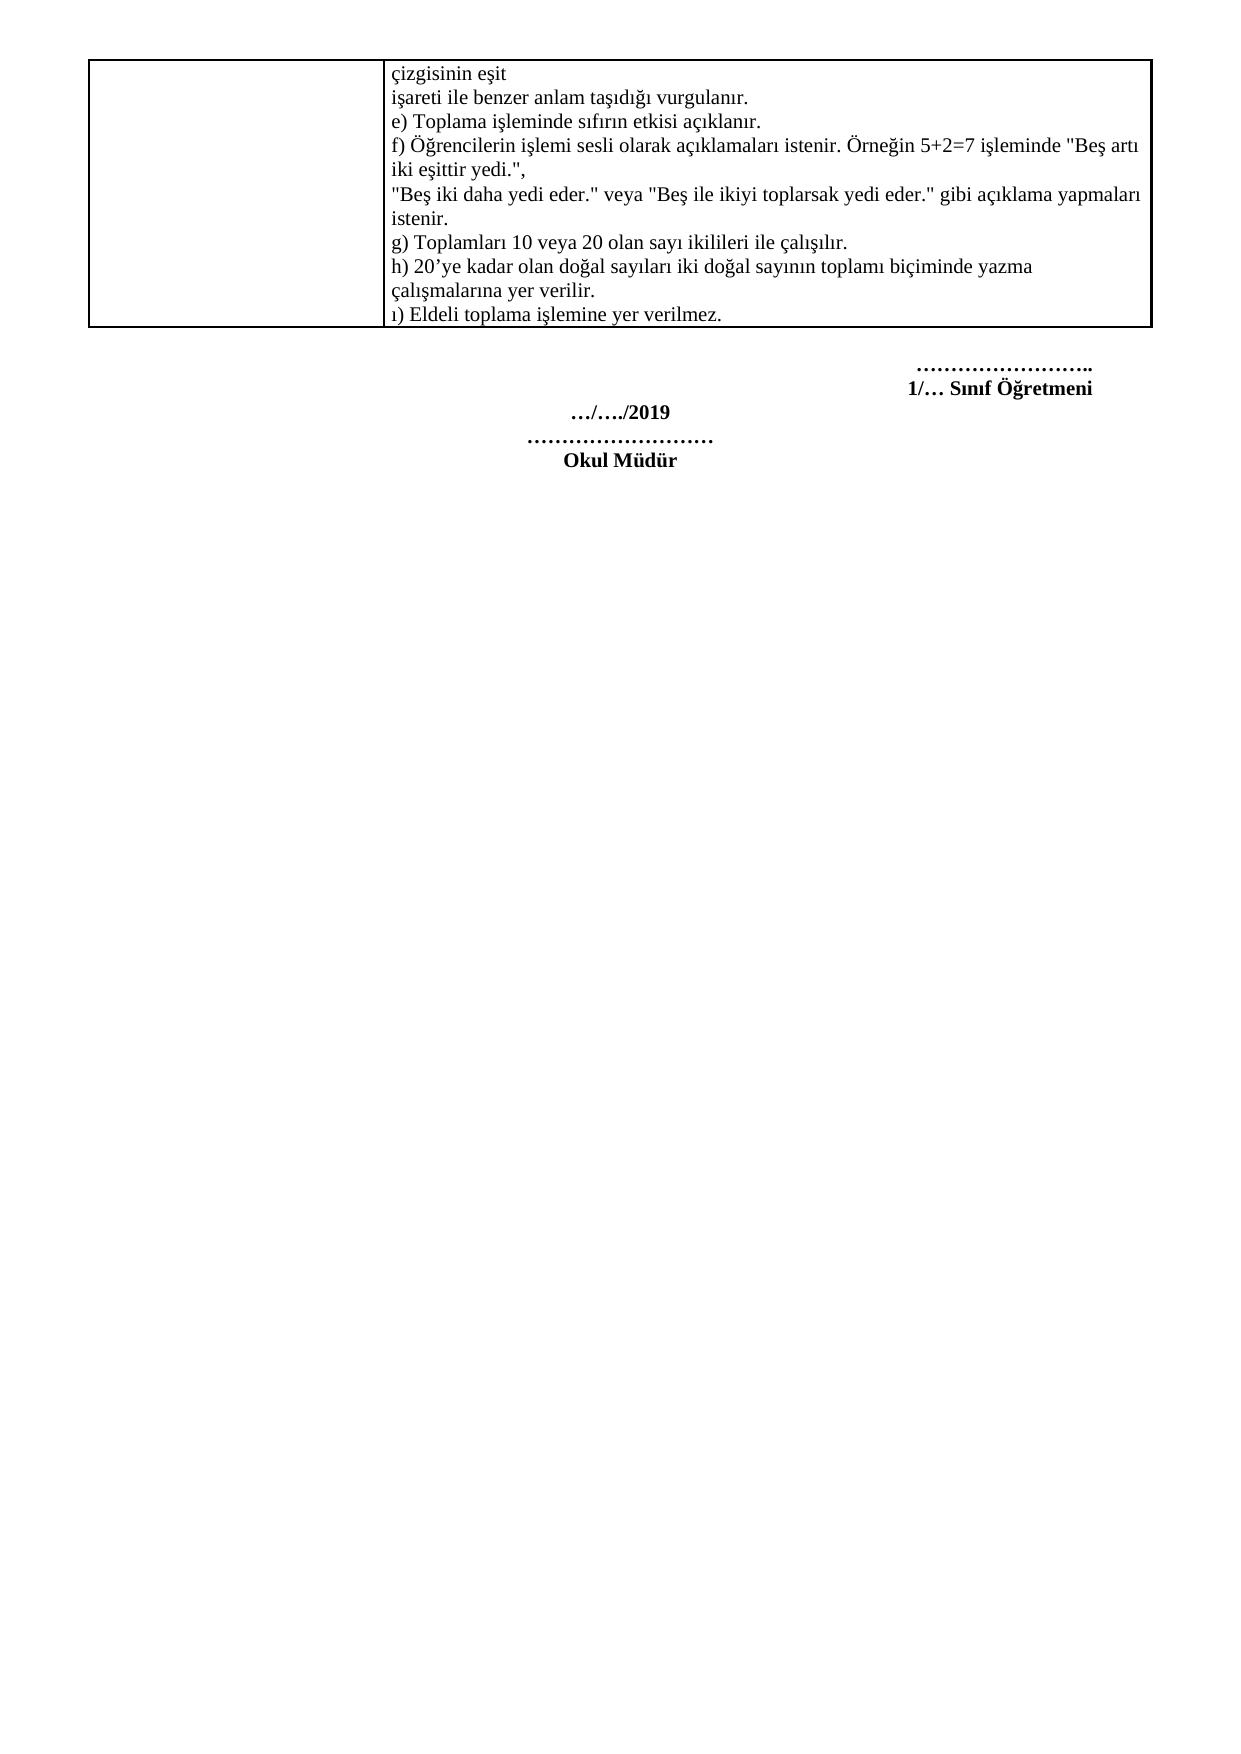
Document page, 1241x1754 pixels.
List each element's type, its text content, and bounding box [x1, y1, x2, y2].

text …/…./2019 [148, 400, 1092, 424]
text ……………………… [148, 424, 1092, 448]
text 1/… Sınıf Öğretmeni [148, 376, 1092, 400]
text …………………….. [148, 328, 1092, 376]
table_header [385, 61, 1150, 326]
text Okul Müdür [148, 448, 1092, 472]
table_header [90, 61, 383, 326]
